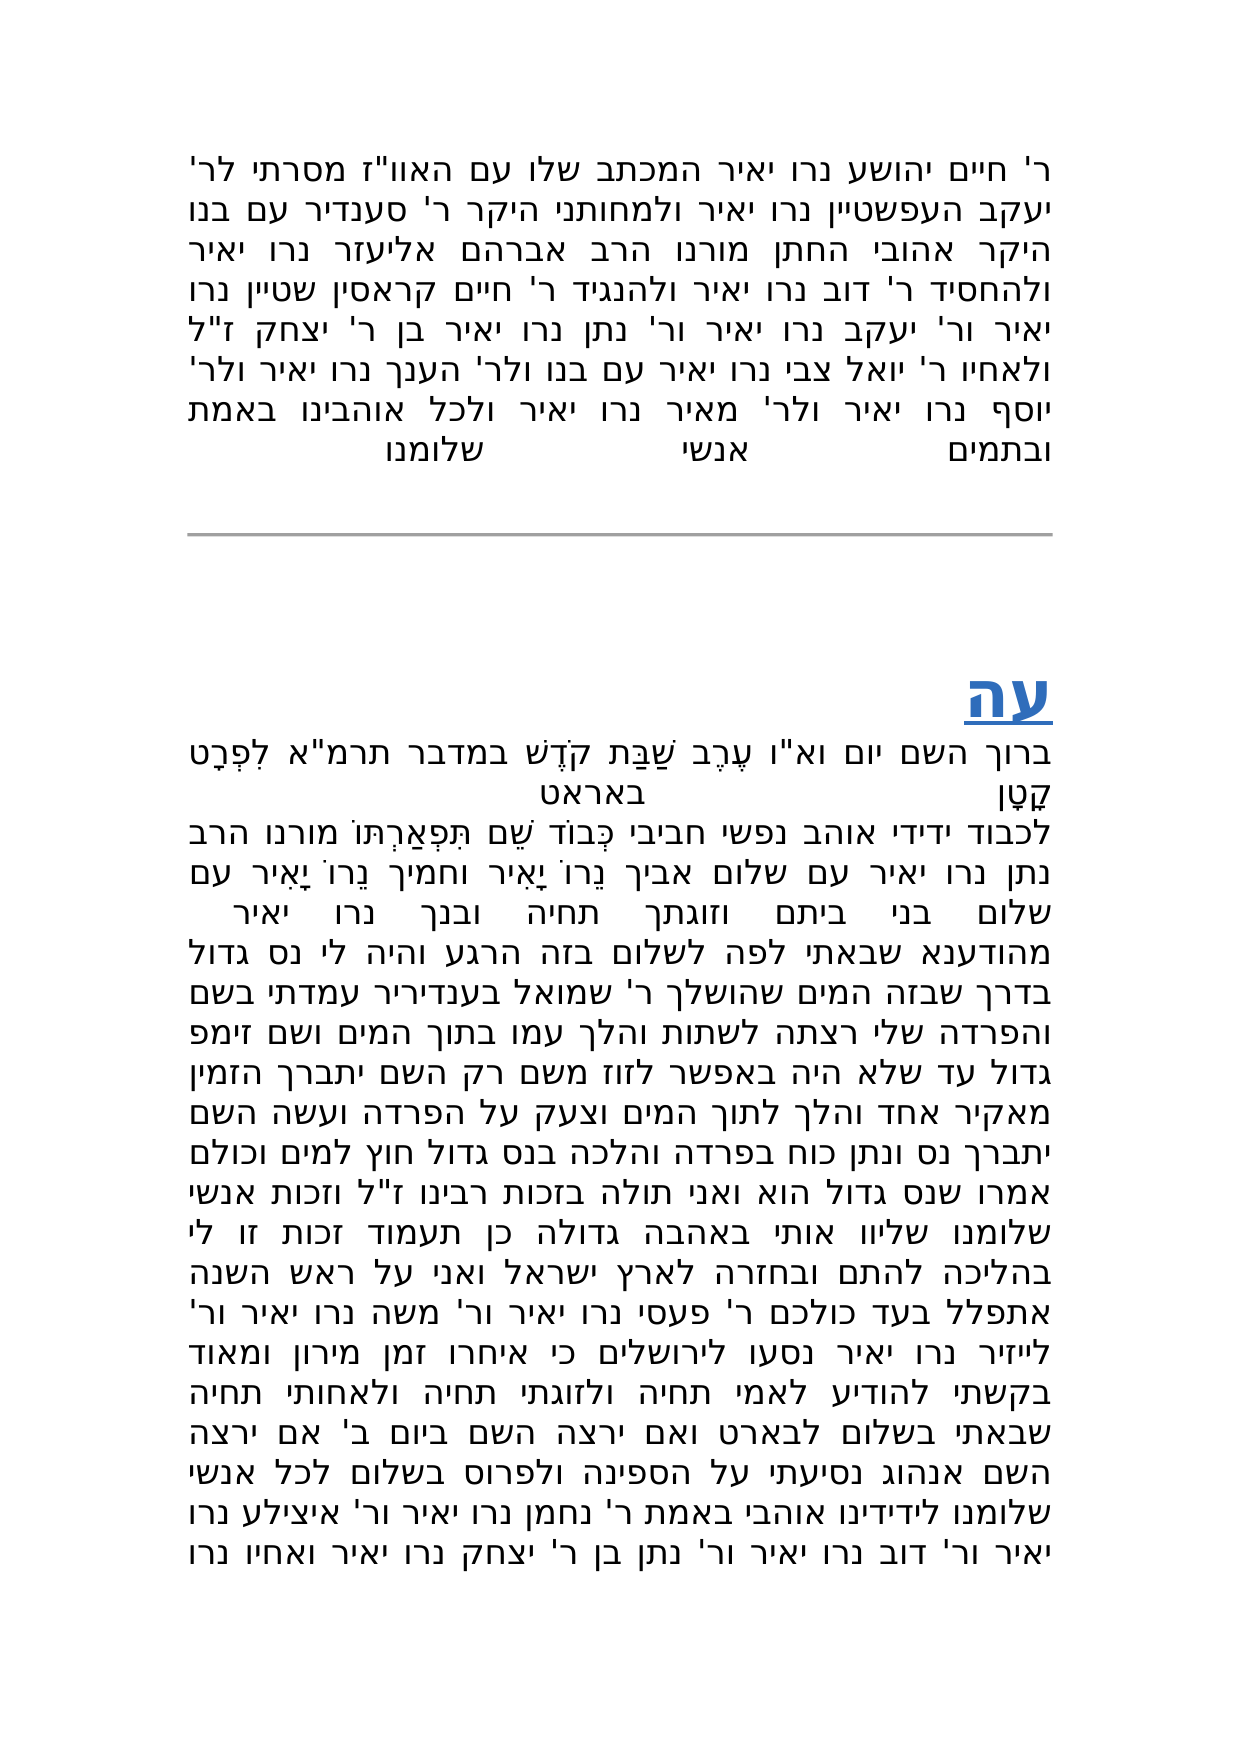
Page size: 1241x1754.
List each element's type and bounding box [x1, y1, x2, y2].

text [187, 656, 1053, 1573]
text [187, 150, 1053, 499]
